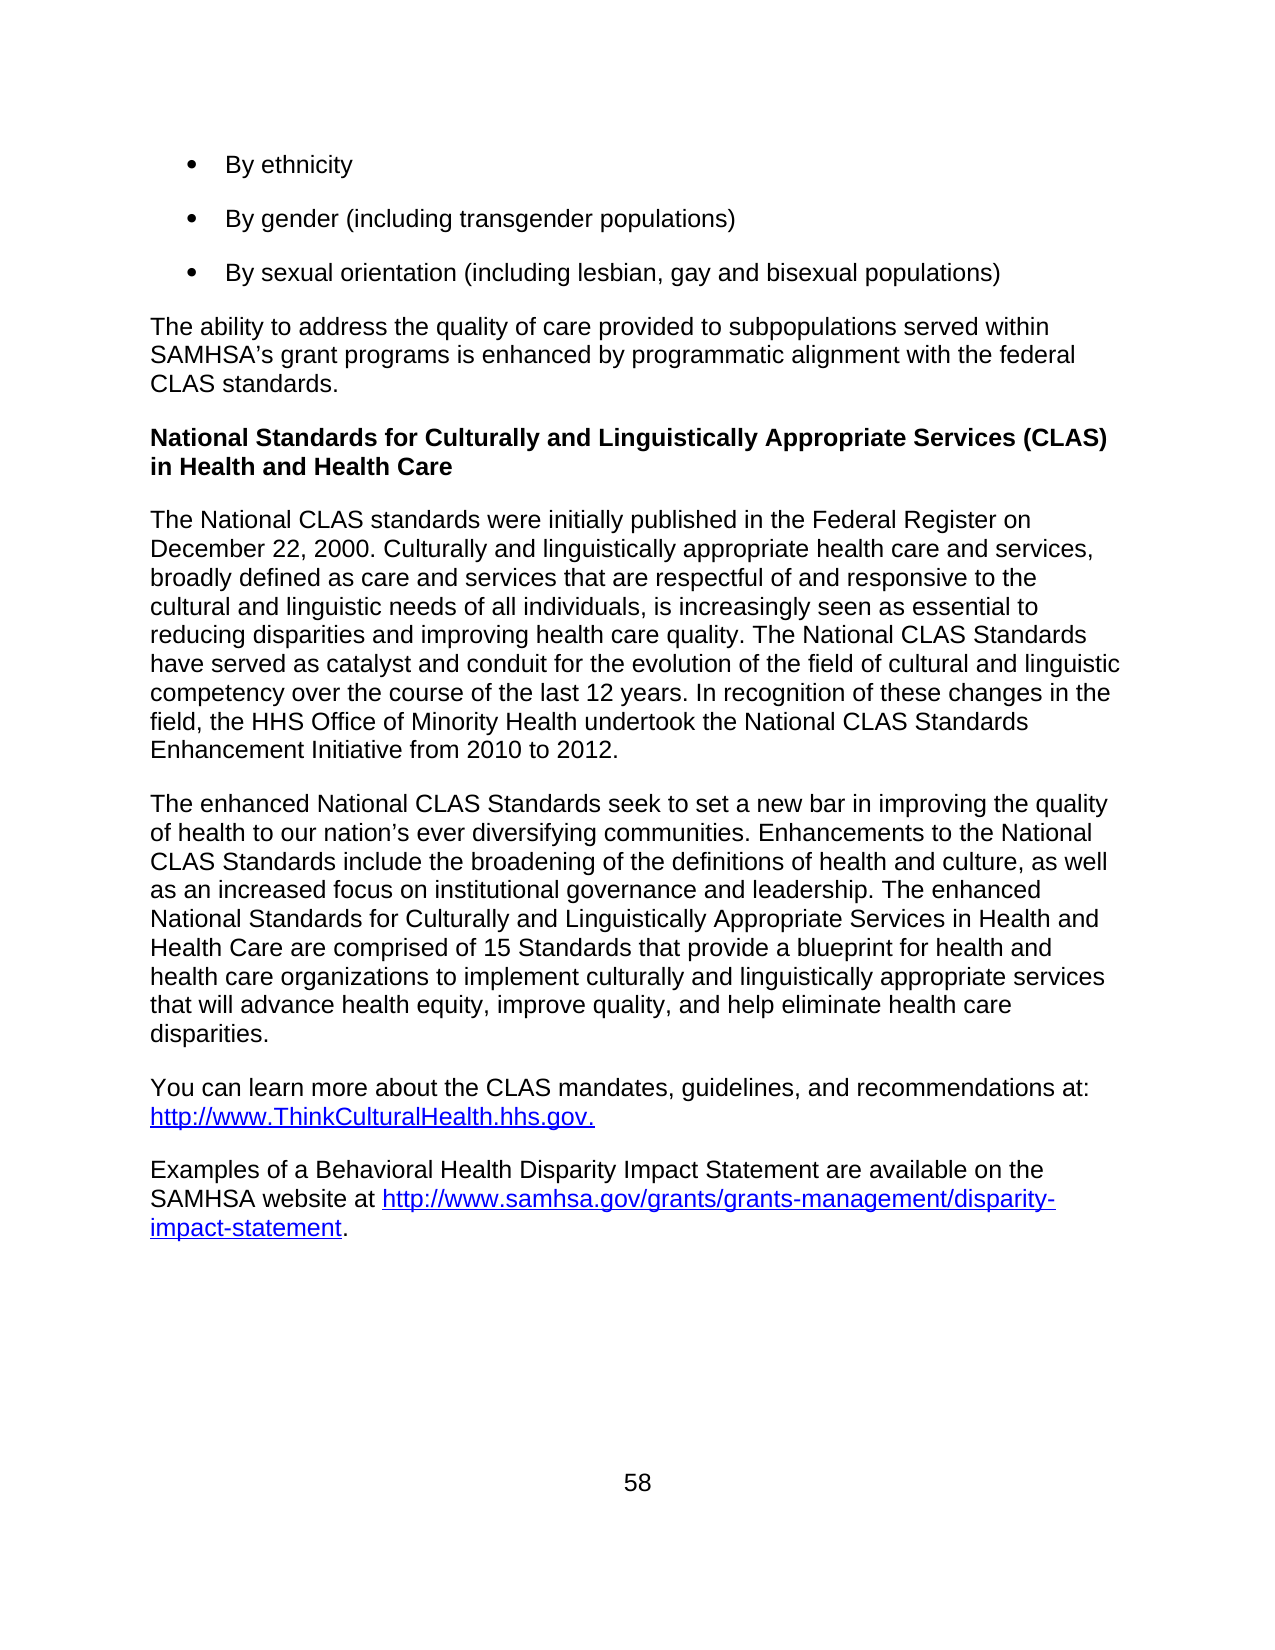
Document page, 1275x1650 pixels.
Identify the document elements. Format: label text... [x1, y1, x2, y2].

text You can learn more about the CLAS mandates, guidelines, and recommendations at: http://www.ThinkCulturalHealth.hhs.gov. [150, 1073, 1125, 1130]
text National Standards for Culturally and Linguistically Appropriate Services (CLAS) in Health and Health Care [150, 423, 1125, 480]
list By sexual orientation (including lesbian, gay and bisexual populations) [187, 258, 1125, 287]
text The enhanced National CLAS Standards seek to set a new bar in improving the quality of health to our nation’s ever diversifying communities. Enhancements to the National CLAS Standards include the broadening of the definitions of health and culture, as well as an increased focus on institutional governance and leadership. The enhanced National Standards for Culturally and Linguistically Appropriate Services in Health and Health Care are comprised of 15 Standards that provide a blueprint for health and health care organizations to implement culturally and linguistically appropriate services that will advance health equity, improve quality, and help eliminate health care disparities. [150, 789, 1125, 1048]
text The ability to address the quality of care provided to subpopulations served within SAMHSA’s grant programs is enhanced by programmatic alignment with the federal CLAS standards. [150, 312, 1125, 398]
text Examples of a Behavioral Health Disparity Impact Statement are available on the SAMHSA website at http://www.samhsa.gov/grants/grants-management/disparity-impact-statement. [150, 1155, 1125, 1242]
list By gender (including transgender populations) [187, 204, 1125, 233]
text The National CLAS standards were initially published in the Federal Register on December 22, 2000. Culturally and linguistically appropriate health care and services, broadly defined as care and services that are respectful of and responsive to the cultural and linguistic needs of all individuals, is increasingly seen as essential to reducing disparities and improving health care quality. The National CLAS Standards have served as catalyst and conduit for the evolution of the field of cultural and linguistic competency over the course of the last 12 years. In recognition of these changes in the field, the HHS Office of Minority Health undertook the National CLAS Standards Enhancement Initiative from 2010 to 2012. [150, 505, 1125, 764]
list By ethnicity [187, 150, 1125, 179]
